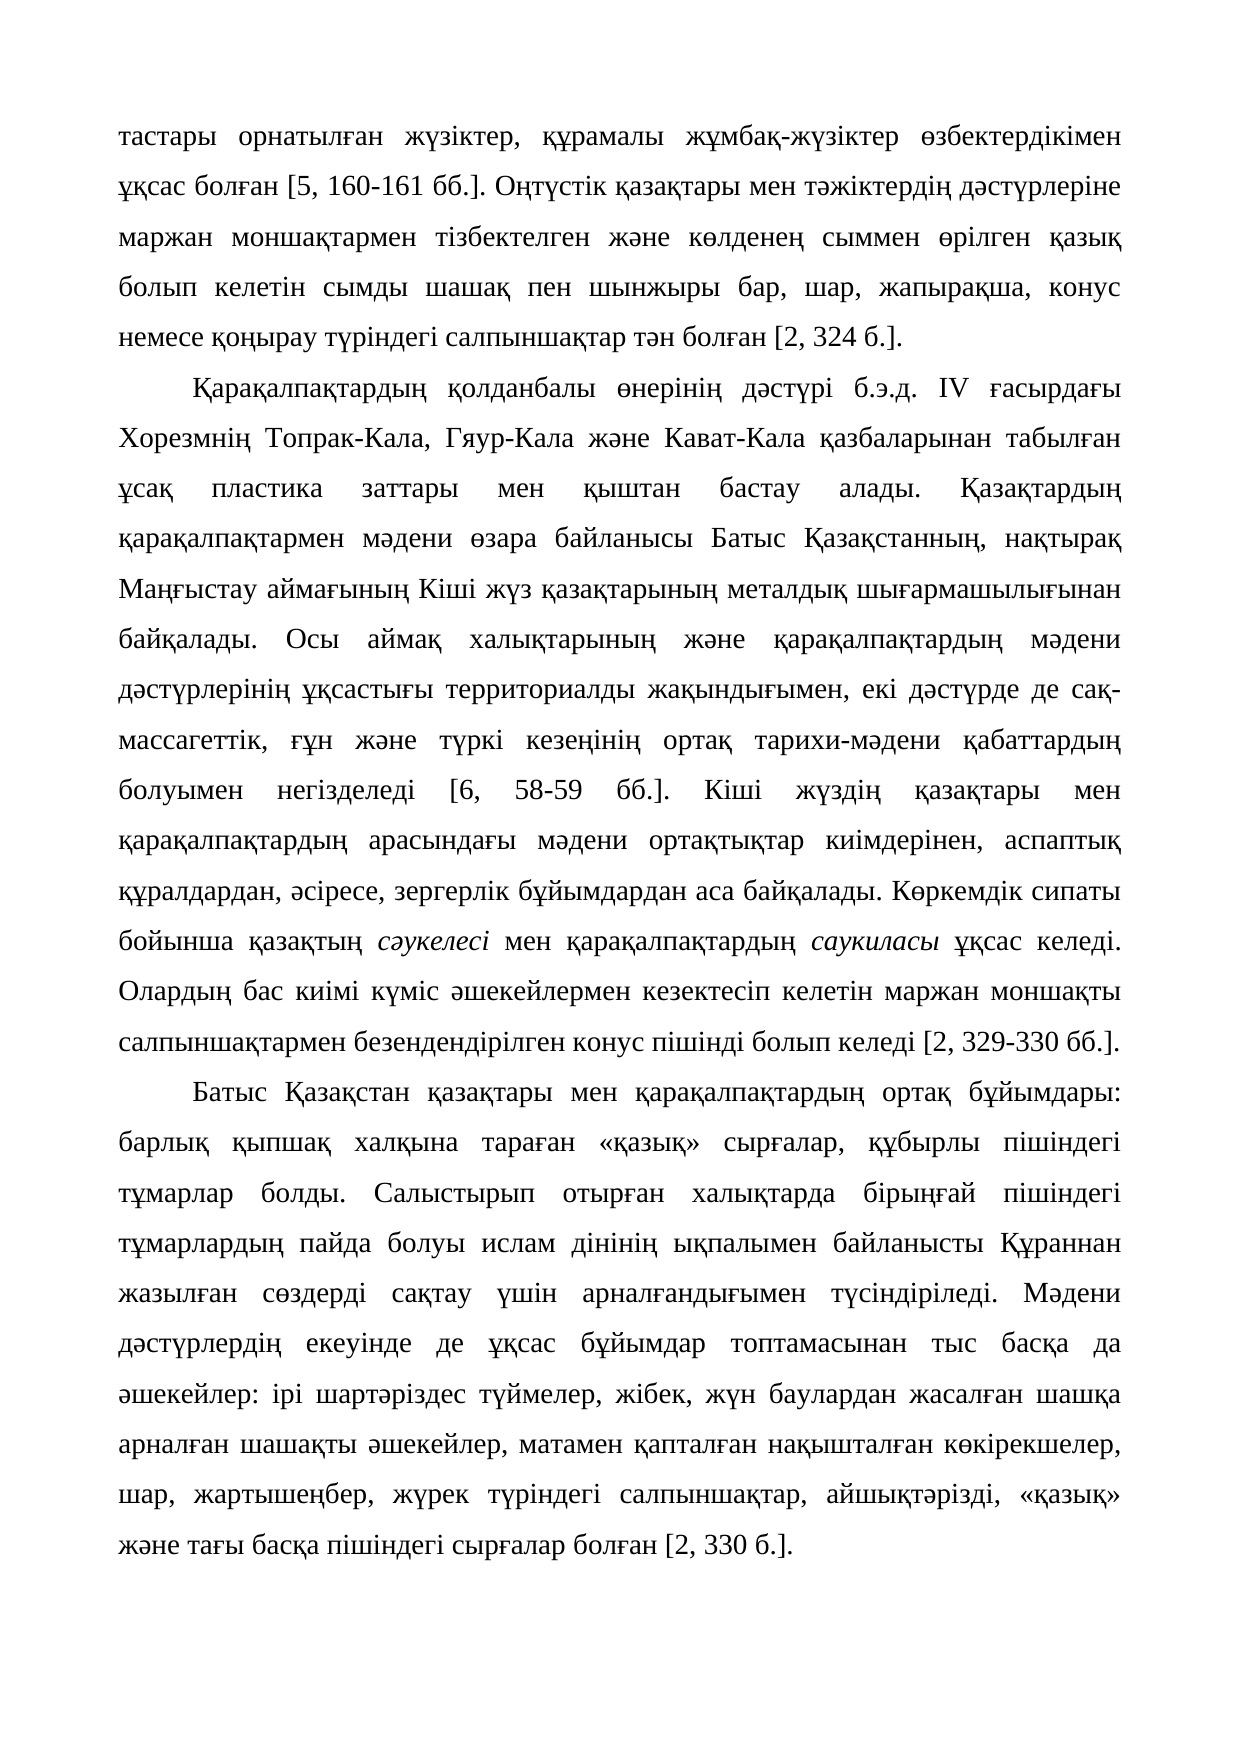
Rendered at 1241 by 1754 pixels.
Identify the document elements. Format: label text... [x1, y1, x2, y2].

text Батыс Қазақстан қазақтары мен қарақалпақтардың ортақ бұйымдары: барлық қыпшақ халқына тараған «қазық» сырғалар, құбырлы пішіндегі тұмарлар болды. Салыстырып отырған халықтарда бірыңғай пішіндегі тұмарлардың пайда болуы ислам дінінің ықпалымен байланысты Құраннан жазылған сөздерді сақтау үшін арналғандығымен түсіндіріледі. Мәдени дәстүрлердің екеуінде де ұқсас бұйымдар топтамасынан тыс басқа да әшекейлер: ірі шартәріздес түймелер, жібек, жүн баулардан жасалған шашқа арналған шашақты әшекейлер, матамен қапталған нақышталған көкірекшелер, шар, жартышеңбер, жүрек түріндегі салпыншақтар, айшықтәрізді, «қазық» және тағы басқа пішіндегі сырғалар болған [2, 330 б.]. [118, 1074, 1122, 1560]
text Қарақалпақтардың қолданбалы өнерінің дәстүрі б.э.д. IV ғасырдағы Хорезмнің Топрак-Кала, Гяур-Кала және Кават-Кала қазбаларынан табылған ұсақ пластика заттары мен қыштан бастау алады. Қазақтардың қарақалпақтармен мәдени өзара байланысы Батыс Қазақстанның, нақтырақ Маңғыстау аймағының Кіші жүз қазақтарының металдық шығармашылығынан байқалады. Осы аймақ халықтарының және қарақалпақтардың мәдени дәстүрлерінің ұқсастығы территориалды жақындығымен, екі дәстүрде де сақ-массагеттік, ғұн және түркі кезеңінің ортақ тарихи-мәдени қабаттардың болуымен негізделеді [6, 58-59 бб.]. Кіші жүздің қазақтары мен қарақалпақтардың арасындағы мәдени ортақтықтар киімдерінен, аспаптық құралдардан, әсіресе, зергерлік бұйымдардан аса байқалады. Көркемдік сипаты бойынша қазақтың сәукелесі мен қарақалпақтардың саукиласы ұқсас келеді. Олардың бас киімі күміс әшекейлермен кезектесіп келетін маржан моншақты салпыншақтармен безендендірілген конус пішінді болып келеді [2, 329-330 бб.]. [118, 370, 1122, 1057]
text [118, 118, 1122, 353]
